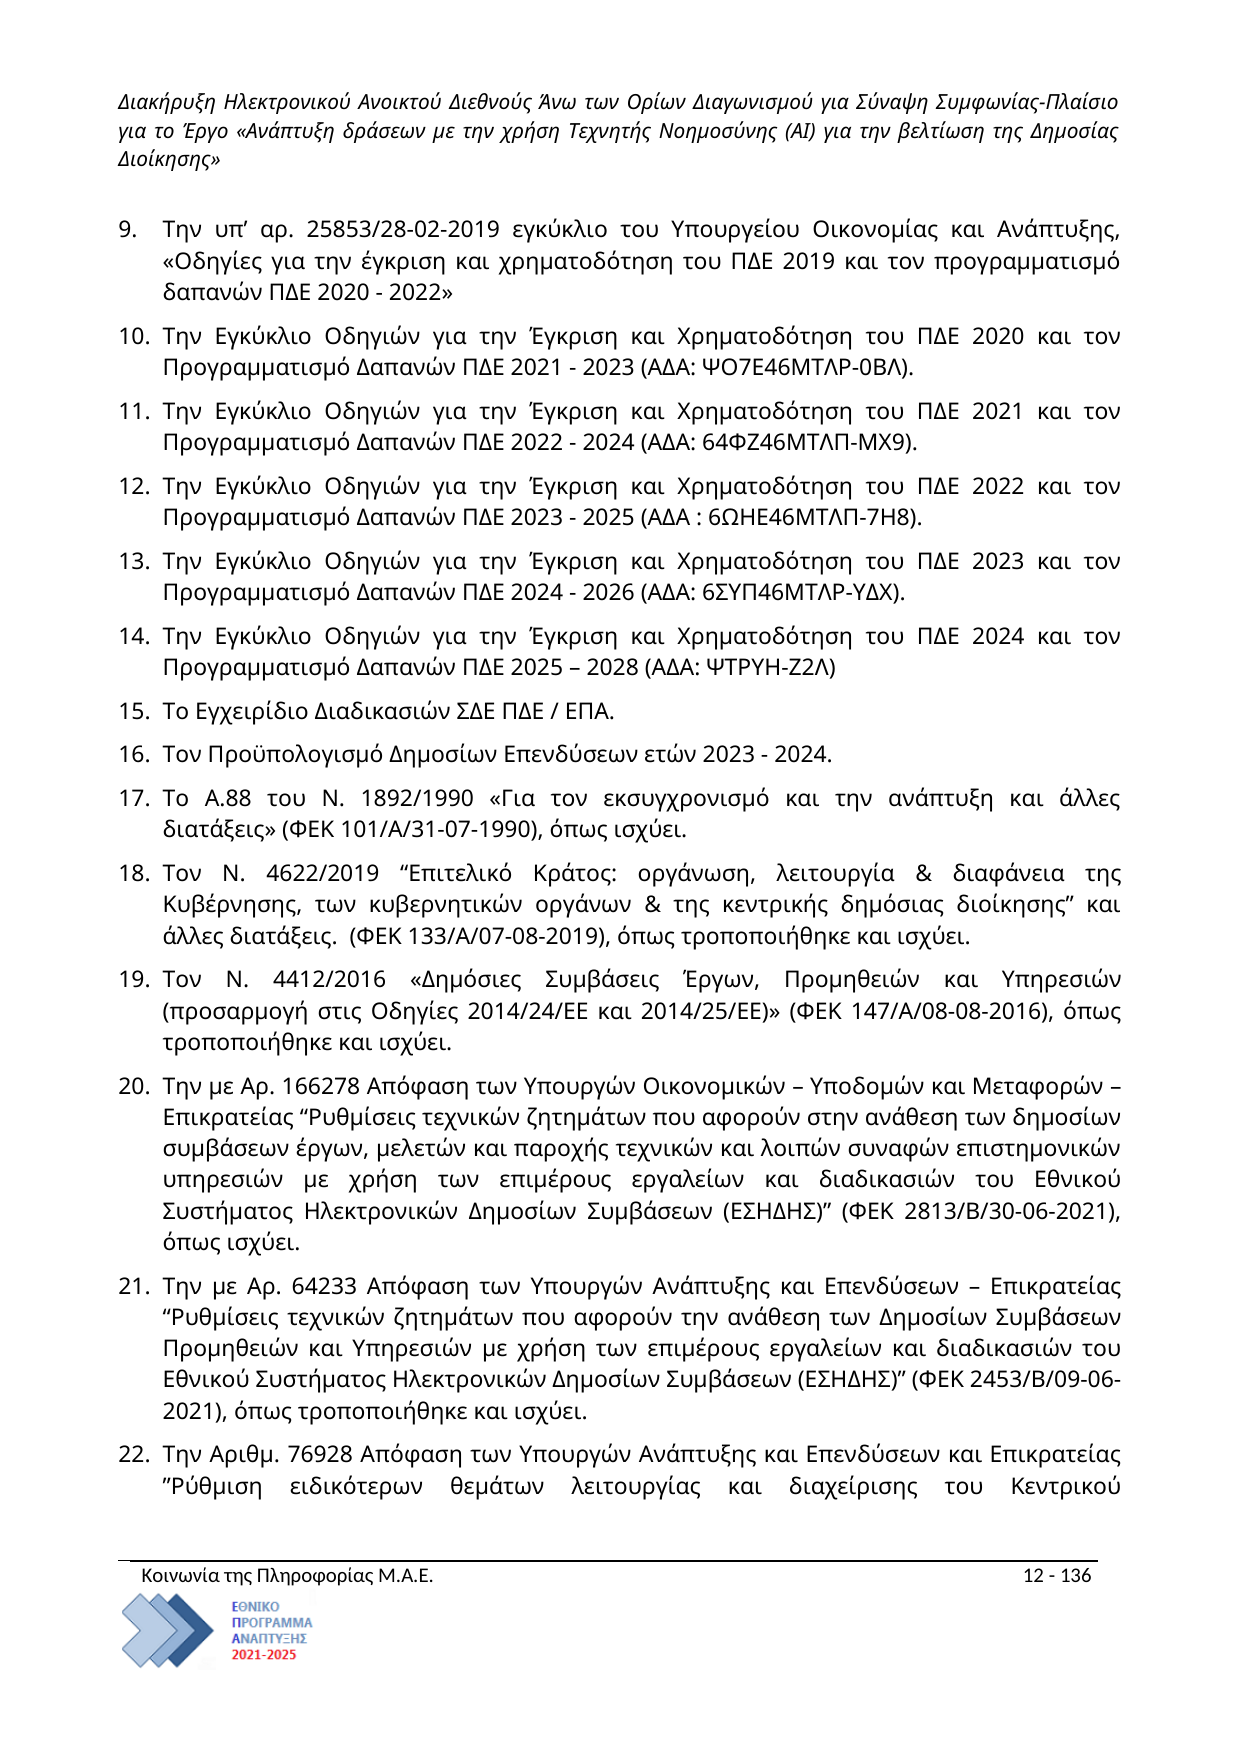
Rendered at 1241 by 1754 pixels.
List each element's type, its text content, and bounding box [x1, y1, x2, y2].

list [118, 1438, 1122, 1501]
list Τον Ν. 4412/2016 «Δημόσιες Συμβάσεις Έργων, Προμηθειών και Υπηρεσιών (προσαρμογή στις Οδηγίες 2014/24/ΕΕ και 2014/25/ΕΕ)» (ΦΕΚ 147/Α/08-08-2016), όπως τροποποιήθηκε και ισχύει. [118, 963, 1122, 1057]
list Την Εγκύκλιο Οδηγιών για την Έγκριση και Χρηματοδότηση του ΠΔΕ 2020 και τον Προγραμματισμό Δαπανών ΠΔΕ 2021 - 2023 (ΑΔΑ: ΨΟ7Ε46ΜΤΛΡ-0ΒΛ). [118, 319, 1122, 382]
list Την με Αρ. 166278 Απόφαση των Υπουργών Οικονομικών – Υποδομών και Μεταφορών – Επικρατείας “Ρυθμίσεις τεχνικών ζητημάτων που αφορούν στην ανάθεση των δημοσίων συμβάσεων έργων, μελετών και παροχής τεχνικών και λοιπών συναφών επιστημονικών υπηρεσιών με χρήση των επιμέρους εργαλείων και διαδικασιών του Εθνικού Συστήματος Ηλεκτρονικών Δημοσίων Συμβάσεων (ΕΣΗΔΗΣ)” (ΦΕΚ 2813/Β/30-06-2021), όπως ισχύει. [118, 1069, 1122, 1257]
list Την υπ’ αρ. 25853/28-02-2019 εγκύκλιο του Υπουργείου Οικονομίας και Ανάπτυξης, «Οδηγίες για την έγκριση και χρηματοδότηση του ΠΔΕ 2019 και τον προγραμματισμό δαπανών ΠΔΕ 2020 - 2022» [118, 213, 1122, 307]
list Την Εγκύκλιο Οδηγιών για την Έγκριση και Χρηματοδότηση του ΠΔΕ 2021 και τον Προγραμματισμό Δαπανών ΠΔΕ 2022 - 2024 (ΑΔΑ: 64ΦΖ46ΜΤΛΠ-ΜΧ9). [118, 394, 1122, 457]
list Την Εγκύκλιο Οδηγιών για την Έγκριση και Χρηματοδότηση του ΠΔΕ 2023 και τον Προγραμματισμό Δαπανών ΠΔΕ 2024 - 2026 (ΑΔΑ: 6ΣΥΠ46ΜΤΛΡ-ΥΔΧ). [118, 544, 1122, 607]
list Το Εγχειρίδιο Διαδικασιών ΣΔΕ ΠΔΕ / ΕΠΑ. [118, 694, 1122, 726]
list Το Α.88 του Ν. 1892/1990 «Για τον εκσυγχρονισμό και την ανάπτυξη και άλλες διατάξεις» (ΦΕΚ 101/Α/31-07-1990), όπως ισχύει. [118, 782, 1122, 844]
list Την Εγκύκλιο Οδηγιών για την Έγκριση και Χρηματοδότηση του ΠΔΕ 2022 και τον Προγραμματισμό Δαπανών ΠΔΕ 2023 - 2025 (ΑΔΑ : 6ΩΗΕ46ΜΤΛΠ-7Η8). [118, 469, 1122, 532]
list Την με Αρ. 64233 Απόφαση των Υπουργών Ανάπτυξης και Επενδύσεων – Επικρατείας “Ρυθμίσεις τεχνικών ζητημάτων που αφορούν την ανάθεση των Δημοσίων Συμβάσεων Προμηθειών και Υπηρεσιών με χρήση των επιμέρους εργαλείων και διαδικασιών του Εθνικού Συστήματος Ηλεκτρονικών Δημοσίων Συμβάσεων (ΕΣΗΔΗΣ)” (ΦΕΚ 2453/Β/09-06-2021), όπως τροποποιήθηκε και ισχύει. [118, 1269, 1122, 1426]
list Την Εγκύκλιο Οδηγιών για την Έγκριση και Χρηματοδότηση του ΠΔΕ 2024 και τον Προγραμματισμό Δαπανών ΠΔΕ 2025 – 2028 (ΑΔΑ: ΨΤΡΥΗ-Ζ2Λ) [118, 619, 1122, 682]
list Τον Προϋπολογισμό Δημοσίων Επενδύσεων ετών 2023 - 2024. [118, 738, 1122, 769]
list Τον Ν. 4622/2019 “Επιτελικό Κράτος: οργάνωση, λειτουργία & διαφάνεια της Κυβέρνησης, των κυβερνητικών οργάνων & της κεντρικής δημόσιας διοίκησης” και άλλες διατάξεις. (ΦΕΚ 133/Α/07-08-2019), όπως τροποποιήθηκε και ισχύει. [118, 857, 1122, 951]
